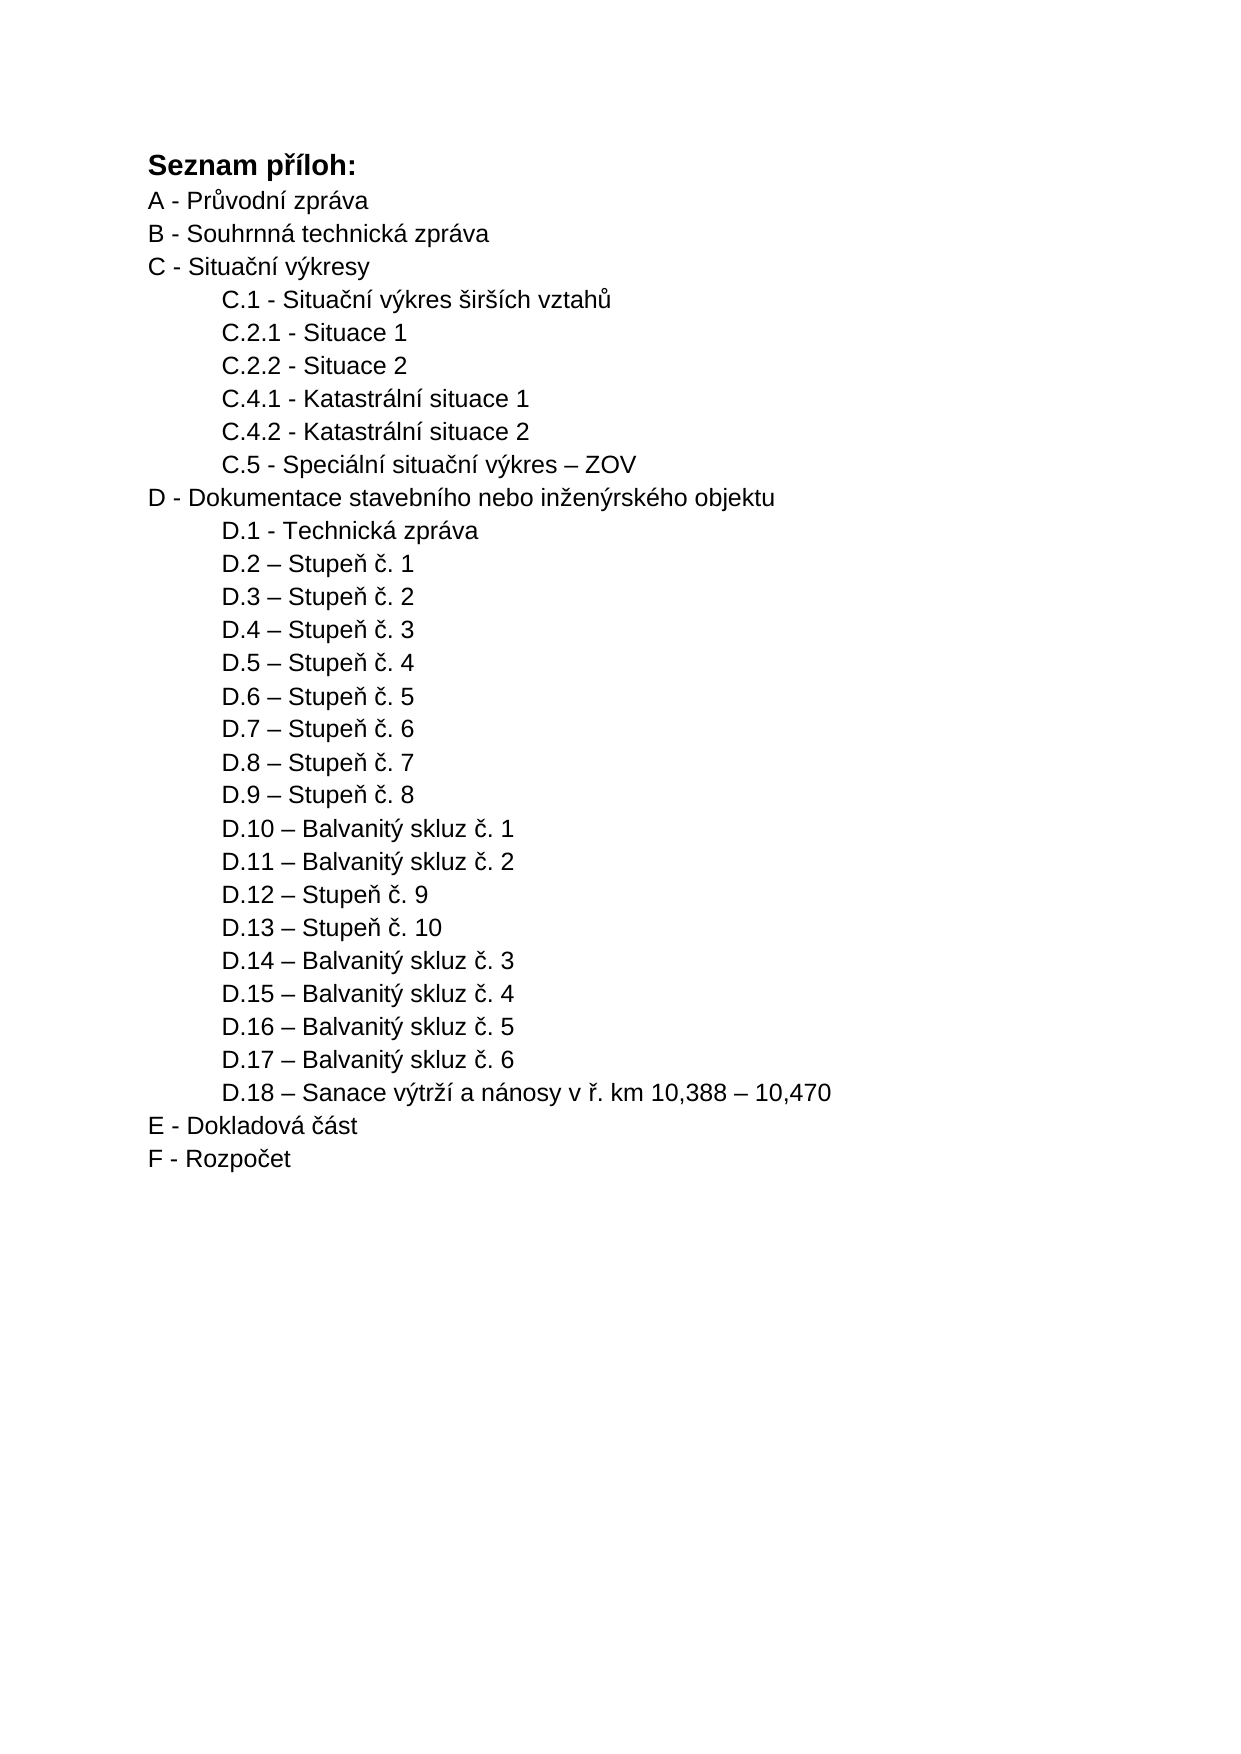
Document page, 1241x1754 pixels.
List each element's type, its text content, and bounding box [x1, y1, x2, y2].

text D.3 – Stupeň č. 2 [192, 582, 1093, 611]
text C.5 - Speciální situační výkres – ZOV [148, 450, 1093, 479]
text D.18 – Sanace výtrží a nánosy v ř. km 10,388 – 10,470 [192, 1078, 1093, 1106]
text Seznam příloh: [148, 148, 1093, 181]
text D.2 – Stupeň č. 1 [192, 549, 1093, 578]
text D.13 – Stupeň č. 10 [192, 913, 1093, 941]
text D.6 – Stupeň č. 5 [192, 681, 1093, 710]
text C.4.2 - Katastrální situace 2 [148, 417, 1093, 446]
text D.16 – Balvanitý skluz č. 5 [192, 1012, 1093, 1040]
text D.7 – Stupeň č. 6 [192, 714, 1093, 743]
text F - Rozpočet [148, 1144, 1093, 1172]
text D.9 – Stupeň č. 8 [192, 781, 1093, 809]
text D.10 – Balvanitý skluz č. 1 [192, 813, 1093, 842]
text C.4.1 - Katastrální situace 1 [148, 384, 1093, 413]
text D - Dokumentace stavebního nebo inženýrského objektu [148, 483, 1093, 512]
text E - Dokladová část [148, 1111, 1093, 1139]
text B - Souhrnná technická zpráva [148, 219, 1093, 248]
text D.12 – Stupeň č. 9 [192, 879, 1093, 908]
text C - Situační výkresy [148, 252, 1093, 281]
text D.14 – Balvanitý skluz č. 3 [192, 946, 1093, 974]
text C.2.2 - Situace 2 [148, 351, 1093, 380]
text D.4 – Stupeň č. 3 [192, 615, 1093, 644]
text D.8 – Stupeň č. 7 [192, 747, 1093, 776]
text D.5 – Stupeň č. 4 [192, 648, 1093, 677]
text D.11 – Balvanitý skluz č. 2 [192, 847, 1093, 875]
text D.15 – Balvanitý skluz č. 4 [192, 979, 1093, 1007]
text C.1 - Situační výkres širších vztahů [148, 285, 1093, 314]
text C.2.1 - Situace 1 [148, 318, 1093, 347]
text D.1 - Technická zpráva [192, 516, 1093, 545]
text A - Průvodní zpráva [148, 186, 1093, 215]
text D.17 – Balvanitý skluz č. 6 [192, 1045, 1093, 1073]
